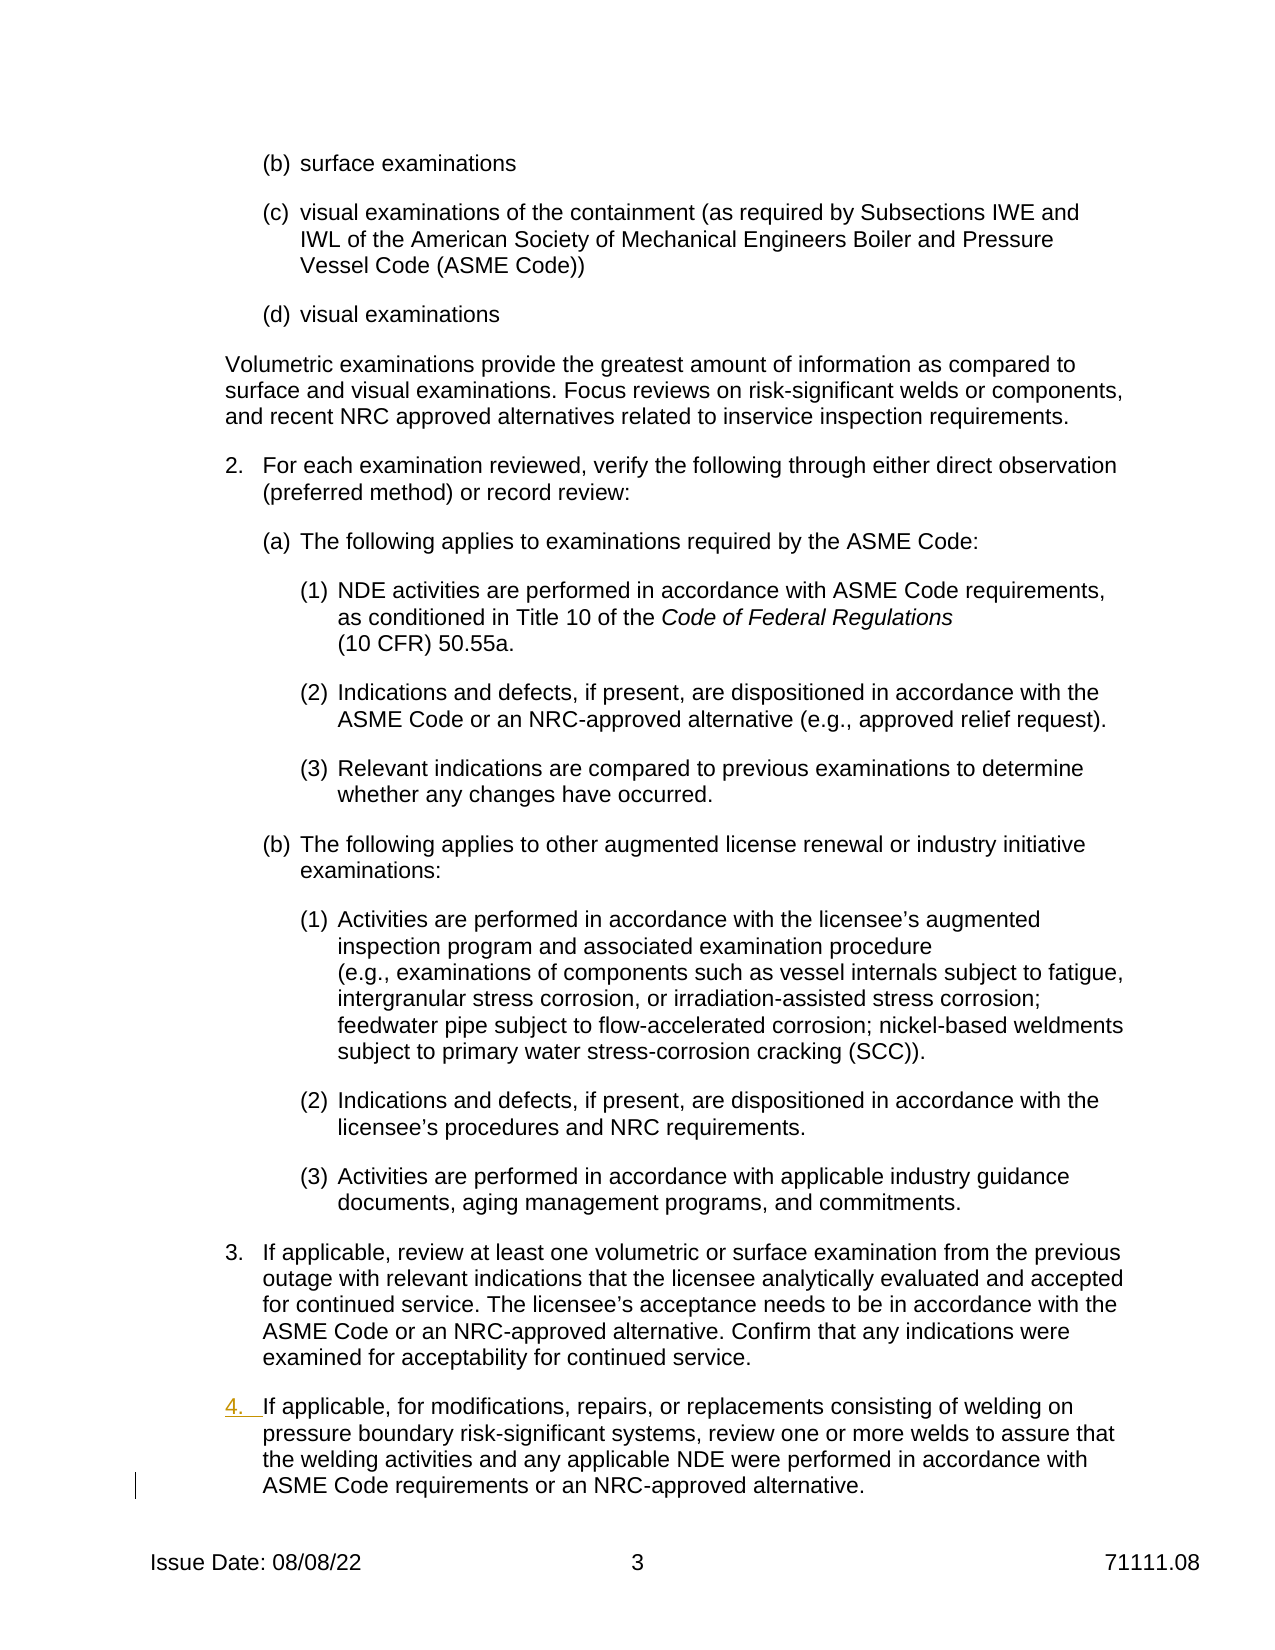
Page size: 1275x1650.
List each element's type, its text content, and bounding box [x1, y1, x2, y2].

list Indications and defects, if present, are dispositioned in accordance with the ASME Code or an NRC-approved alternative (e.g., approved relief request). [300, 679, 1125, 732]
list visual examinations of the containment (as required by Subsections IWE and IWL of the American Society of Mechanical Engineers Boiler and Pressure Vessel Code (ASME Code)) [262, 199, 1125, 278]
list If applicable, for modifications, repairs, or replacements consisting of welding on pressure boundary risk-significant systems, review one or more welds to assure that the welding activities and any applicable NDE were performed in accordance with ASME Code requirements or an NRC-approved alternative. [225, 1393, 1125, 1499]
list Relevant indications are compared to previous examinations to determine whether any changes have occurred. [300, 755, 1125, 808]
text Volumetric examinations provide the greatest amount of information as compared to surface and visual examinations. Focus reviews on risk-significant welds or components, and recent NRC approved alternatives related to inservice inspection requirements. [225, 351, 1125, 429]
list For each examination reviewed, verify the following through either direct observation (preferred method) or record review: [225, 452, 1125, 505]
list NDE activities are performed in accordance with ASME Code requirements, as conditioned in Title 10 of the Code of Federal Regulations (10 CFR) 50.55a. [300, 577, 1125, 656]
list The following applies to examinations required by the ASME Code: [262, 528, 1125, 554]
list Activities are performed in accordance with applicable industry guidance documents, aging management programs, and commitments. [300, 1163, 1125, 1216]
list visual examinations [262, 301, 1125, 328]
list The following applies to other augmented license renewal or industry initiative examinations: [262, 831, 1125, 883]
list If applicable, review at least one volumetric or surface examination from the previous outage with relevant indications that the licensee analytically evaluated and accepted for continued service. The licensee’s acceptance needs to be in accordance with the ASME Code or an NRC-approved alternative. Confirm that any indications were examined for acceptability for continued service. [225, 1238, 1125, 1370]
list Indications and defects, if present, are dispositioned in accordance with the licensee’s procedures and NRC requirements. [300, 1087, 1125, 1140]
list surface examinations [262, 150, 1125, 176]
list Activities are performed in accordance with the licensee’s augmented inspection program and associated examination procedure (e.g., examinations of components such as vessel internals subject to fatigue, intergranular stress corrosion, or irradiation-assisted stress corrosion; feedwater pipe subject to flow-accelerated corrosion; nickel-based weldments subject to primary water stress-corrosion cracking (SCC)). [300, 906, 1125, 1064]
